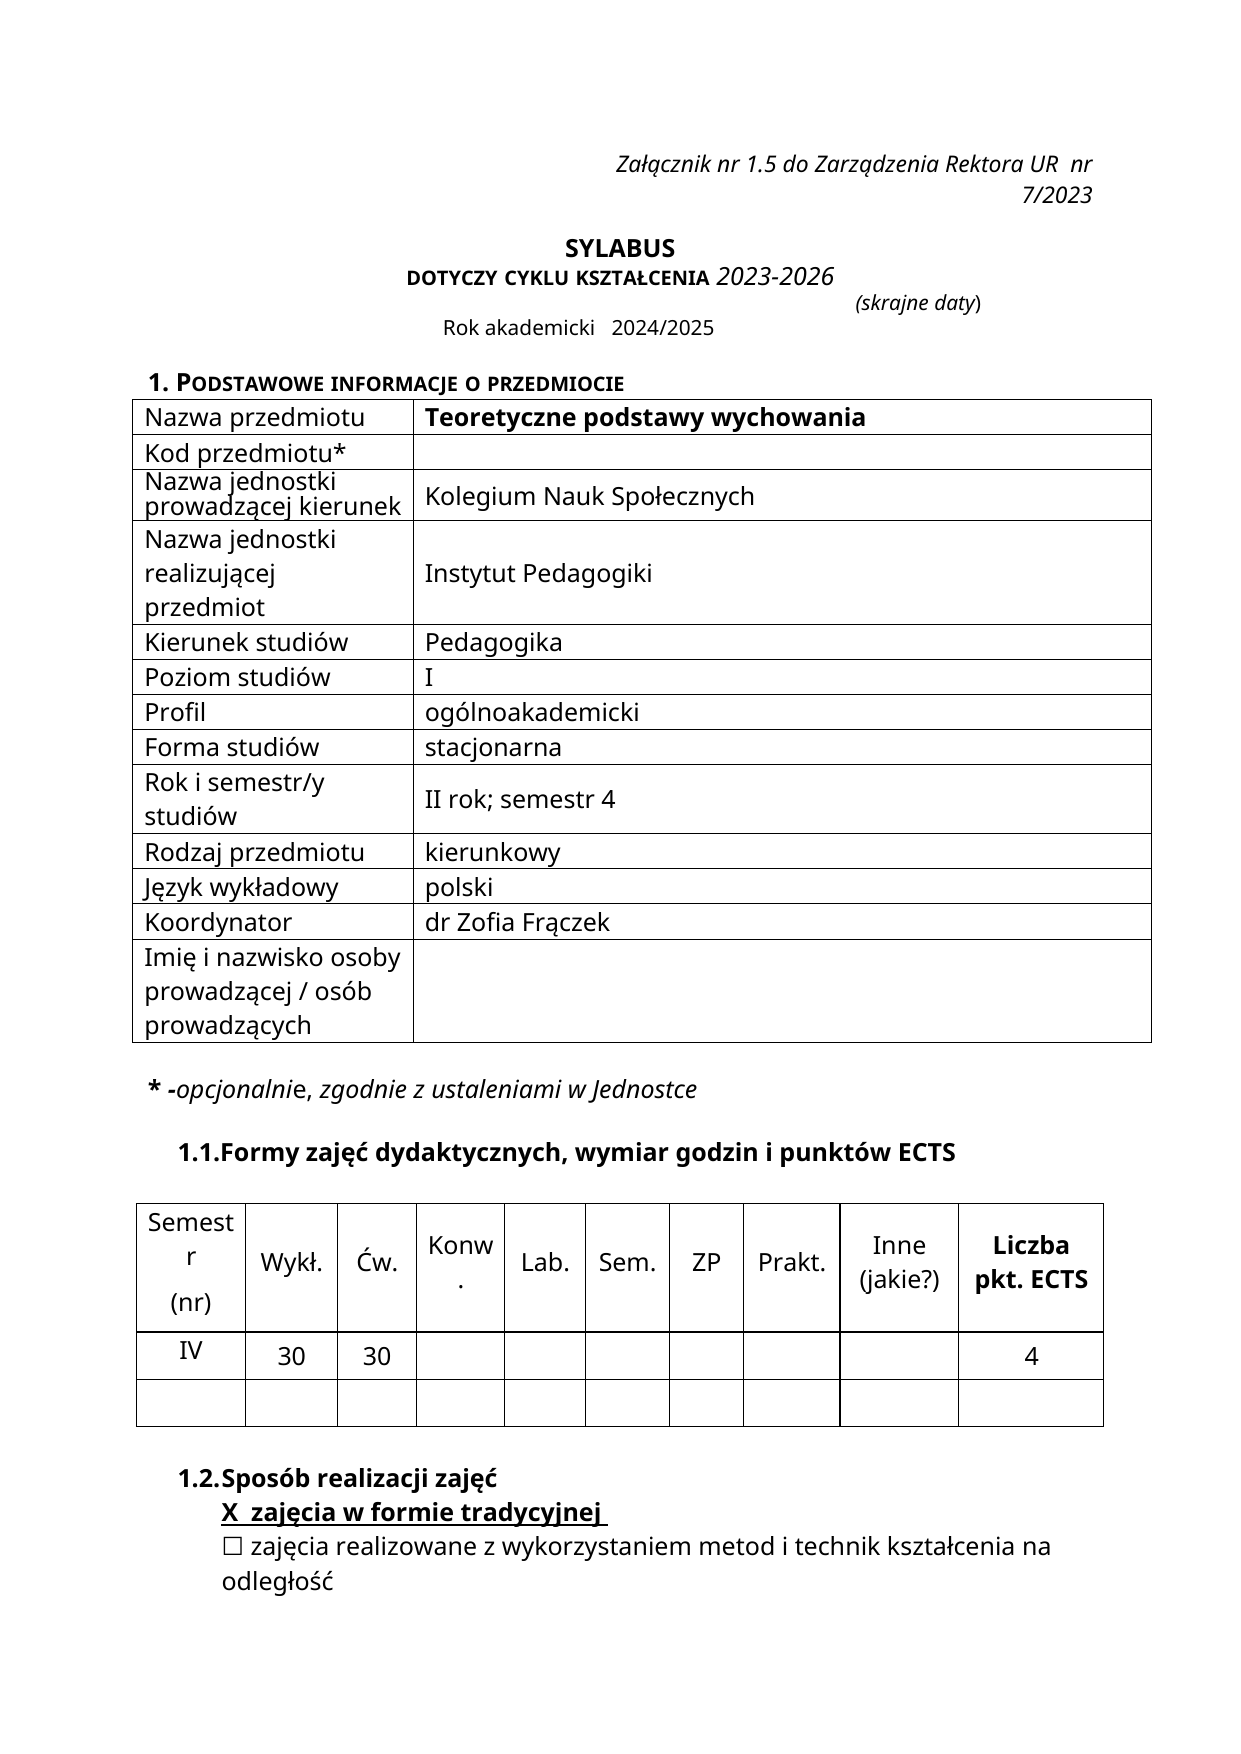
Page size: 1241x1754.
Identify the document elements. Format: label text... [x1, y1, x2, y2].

table_cell Profil [133, 695, 413, 729]
table_header Wykł. [246, 1204, 337, 1331]
table_cell [417, 1333, 504, 1379]
table_cell [959, 1380, 1103, 1426]
text dotyczy cyklu kształcenia 2023-2026 [148, 265, 1093, 290]
table_cell Instytut Pedagogiki [414, 521, 1151, 623]
table_cell Kolegium Nauk Społecznych [414, 470, 1151, 520]
table_header Sem. [586, 1204, 669, 1331]
table_cell [414, 435, 1151, 469]
table_cell [246, 1380, 337, 1426]
table_cell dr Zofia Frączek [414, 904, 1151, 938]
table_cell [744, 1333, 839, 1379]
table_cell stacjonarna [414, 730, 1151, 764]
table_cell Kod przedmiotu* [133, 435, 413, 469]
text 1.1.Formy zajęć dydaktycznych, wymiar godzin i punktów ECTS [177, 1135, 1093, 1169]
table_cell [338, 1380, 416, 1426]
table_header Konw. [417, 1204, 504, 1331]
table_cell polski [414, 869, 1151, 903]
table_header Lab. [505, 1204, 585, 1331]
table_cell kierunkowy [414, 834, 1151, 868]
text Załącznik nr 1.5 do Zarządzenia Rektora UR nr 7/2023 [148, 148, 1093, 210]
text 1. Podstawowe informacje o przedmiocie [148, 365, 1093, 399]
table_cell 30 [246, 1333, 337, 1379]
text Rok akademicki 2024/2025 [148, 315, 1093, 340]
table_cell Forma studiów [133, 730, 413, 764]
table_cell [841, 1380, 958, 1426]
table_cell Nazwa jednostki prowadzącej kierunek [133, 470, 413, 520]
text 1.2. Sposób realizacji zajęć [177, 1461, 1093, 1495]
text X zajęcia w formie tradycyjnej [221, 1495, 1093, 1529]
table_header Prakt. [744, 1204, 839, 1331]
table_header ZP [670, 1204, 743, 1331]
table_cell [586, 1333, 669, 1379]
table_cell [744, 1380, 839, 1426]
table_cell [137, 1380, 245, 1426]
table_cell [670, 1333, 743, 1379]
text ☐ zajęcia realizowane z wykorzystaniem metod i technik kształcenia na odległość [221, 1529, 1093, 1597]
table_cell Rok i semestr/y studiów [133, 765, 413, 833]
text SYLABUS [148, 231, 1093, 265]
table_cell IV [137, 1333, 245, 1379]
table_cell [670, 1380, 743, 1426]
table_cell II rok; semestr 4 [414, 765, 1151, 833]
text * -opcjonalnie, zgodnie z ustaleniami w Jednostce [148, 1072, 1093, 1106]
table_header Nazwa przedmiotu [133, 400, 413, 434]
table_cell Poziom studiów [133, 660, 413, 694]
table_cell [505, 1380, 585, 1426]
table_cell Imię i nazwisko osoby prowadzącej / osób prowadzących [133, 940, 413, 1042]
table_cell ogólnoakademicki [414, 695, 1151, 729]
text (skrajne daty) [148, 290, 1093, 315]
table_cell Koordynator [133, 904, 413, 938]
table_cell Kierunek studiów [133, 625, 413, 659]
table_header Inne (jakie?) [841, 1204, 958, 1331]
table_cell [841, 1333, 958, 1379]
table_cell Rodzaj przedmiotu [133, 834, 413, 868]
table_header Semestr (nr) [137, 1204, 245, 1331]
table_cell [414, 940, 1151, 1042]
table_header Teoretyczne podstawy wychowania [414, 400, 1151, 434]
table_cell 30 [338, 1333, 416, 1379]
table_header Liczba pkt. ECTS [959, 1204, 1103, 1331]
table_header Ćw. [338, 1204, 416, 1331]
table_cell [417, 1380, 504, 1426]
table_cell I [414, 660, 1151, 694]
table_cell Język wykładowy [133, 869, 413, 903]
table_cell 4 [959, 1333, 1103, 1379]
table_cell [586, 1380, 669, 1426]
table_cell [505, 1333, 585, 1379]
table_cell Pedagogika [414, 625, 1151, 659]
table_cell Nazwa jednostki realizującej przedmiot [133, 521, 413, 623]
